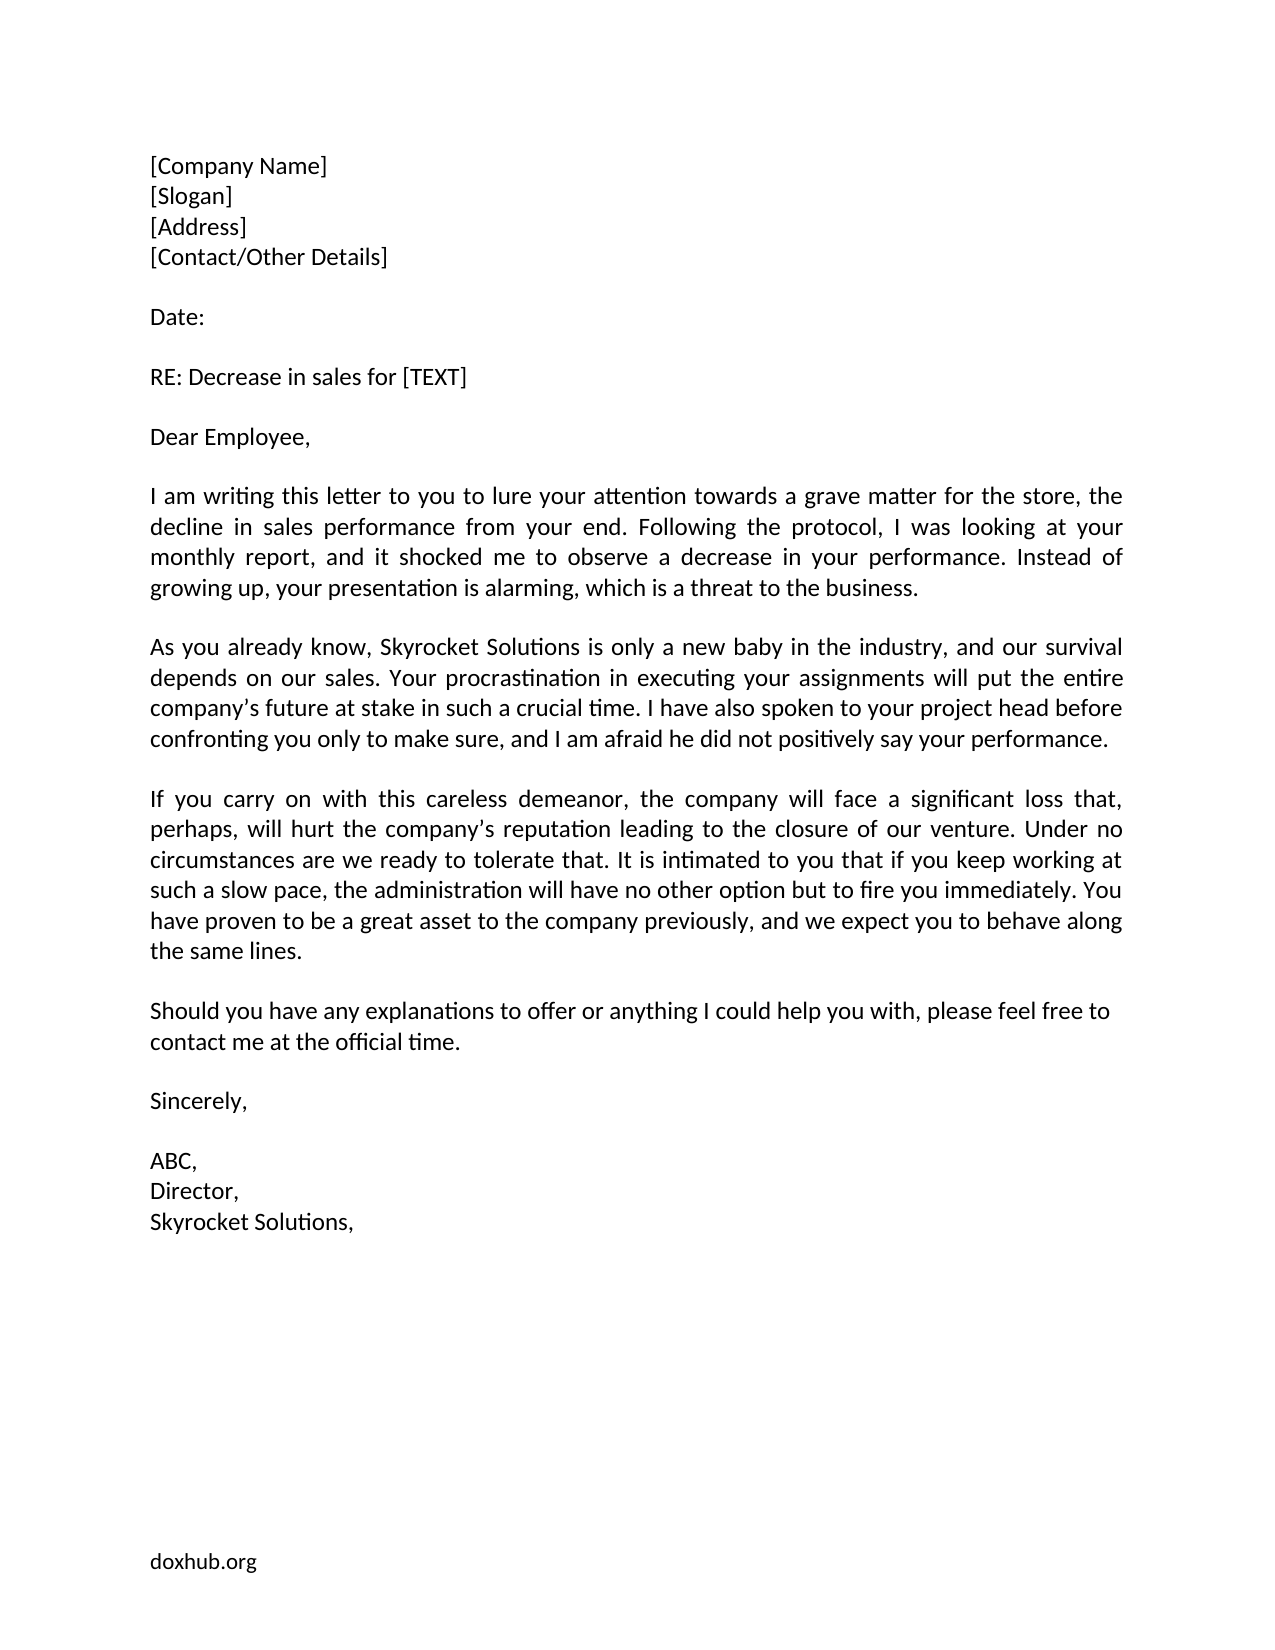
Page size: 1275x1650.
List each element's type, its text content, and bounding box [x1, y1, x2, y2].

text Sincerely, [150, 1085, 1125, 1116]
text Date: [150, 301, 1125, 332]
text If you carry on with this careless demeanor, the company will face a significant loss that, perhaps, will hurt the company’s reputation leading to the closure of our venture. Under no circumstances are we ready to tolerate that. It is intimated to you that if you keep working at such a slow pace, the administration will have no other option but to fire you immediately. You have proven to be a great asset to the company previously, and we expect you to behave along the same lines. [150, 783, 1125, 966]
text [Company Name] [Slogan] [Address] [Contact/Other Details] [150, 150, 1125, 272]
text I am writing this letter to you to lure your attention towards a grave matter for the store, the decline in sales performance from your end. Following the protocol, I was looking at your monthly report, and it shocked me to observe a decrease in your performance. Instead of growing up, your presentation is alarming, which is a threat to the business. [150, 480, 1125, 602]
text ABC, Director, Skyrocket Solutions, [150, 1145, 1125, 1237]
text Dear Employee, [150, 421, 1125, 451]
text RE: Decrease in sales for [TEXT] [150, 361, 1125, 391]
text As you already know, Skyrocket Solutions is only a new baby in the industry, and our survival depends on our sales. Your procrastination in executing your assignments will put the entire company’s future at stake in such a crucial time. I have also spoken to your project head before confronting you only to make sure, and I am afraid he did not positively say your performance. [150, 632, 1125, 754]
text Should you have any explanations to offer or anything I could help you with, please feel free to contact me at the official time. [150, 995, 1125, 1056]
